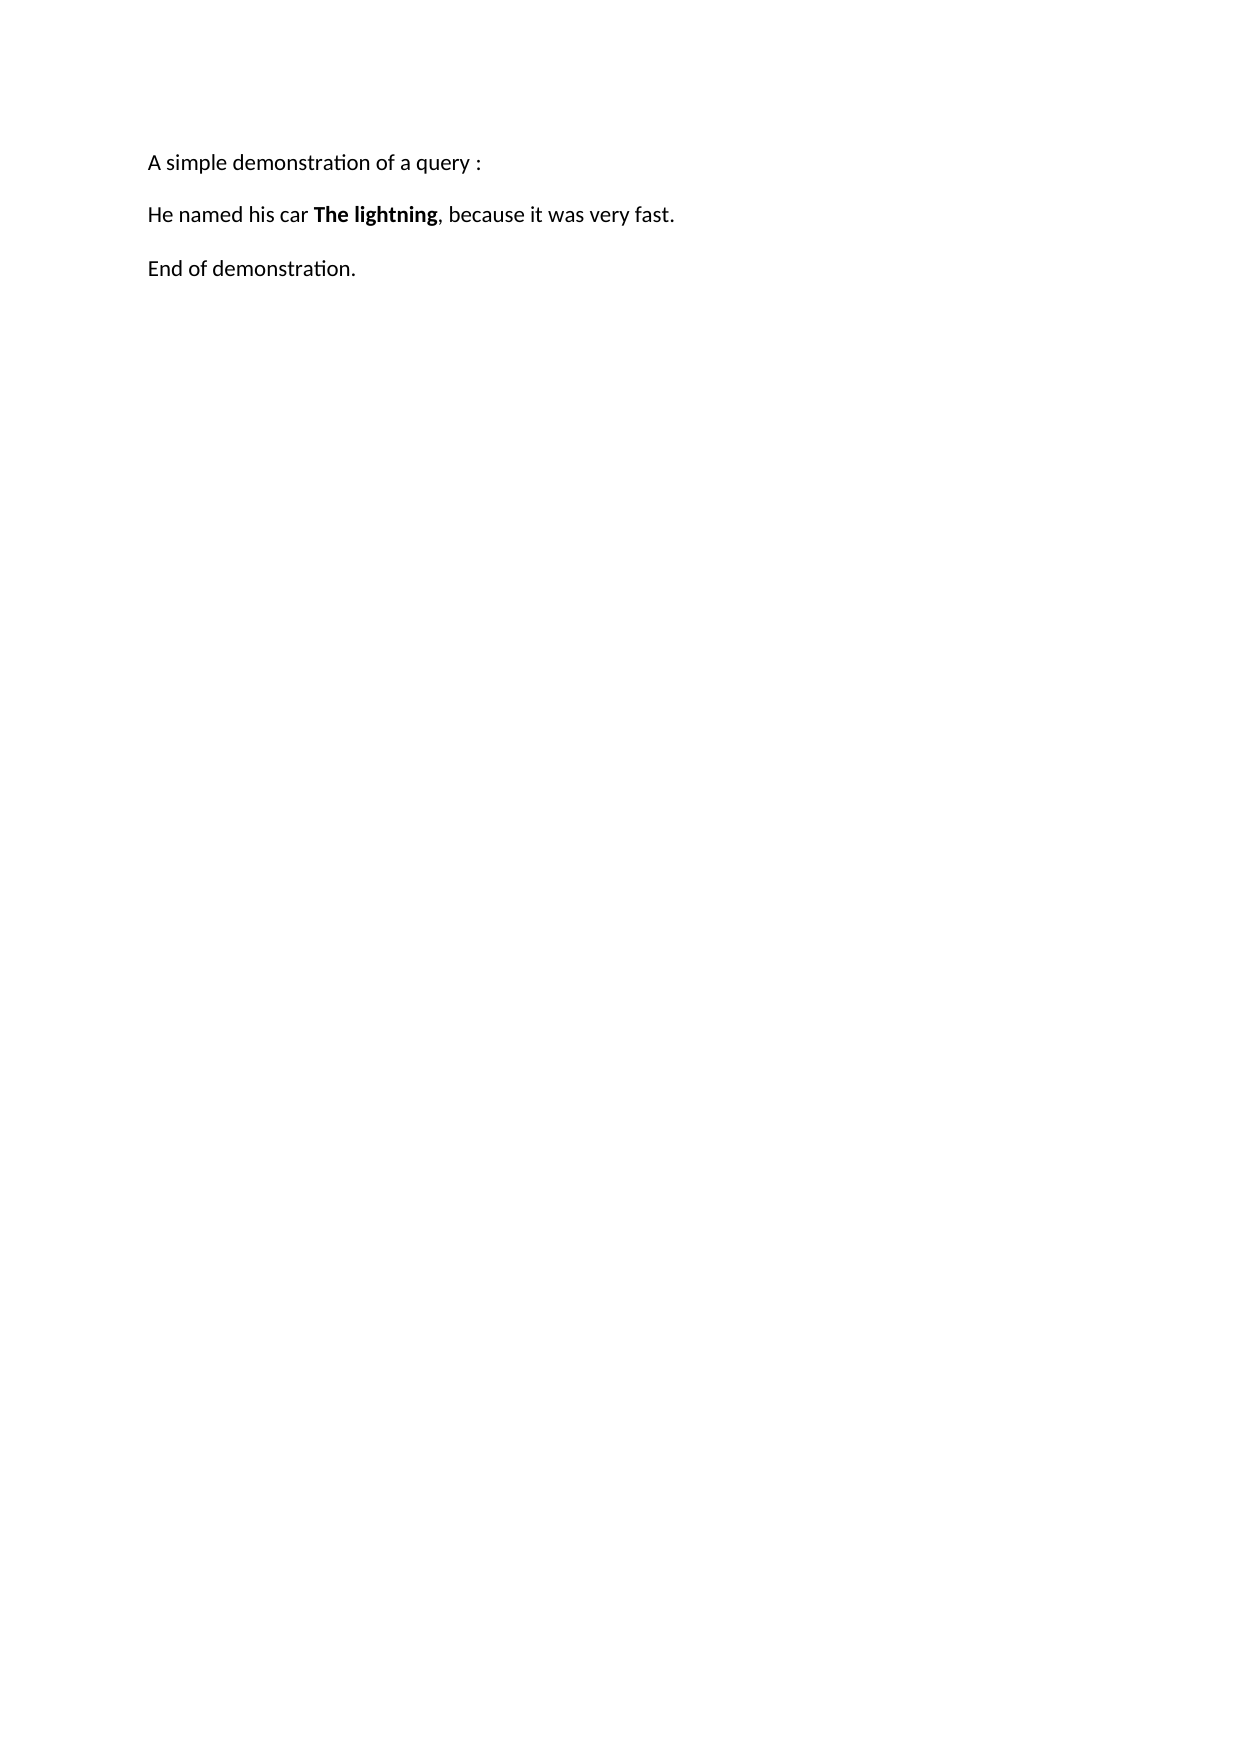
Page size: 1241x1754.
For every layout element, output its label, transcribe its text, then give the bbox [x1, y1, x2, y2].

text A simple demonstration of a query : [148, 148, 1093, 176]
text He named his car The lightning, because it was very fast. [148, 201, 1093, 229]
text End of demonstration. [148, 254, 1093, 282]
